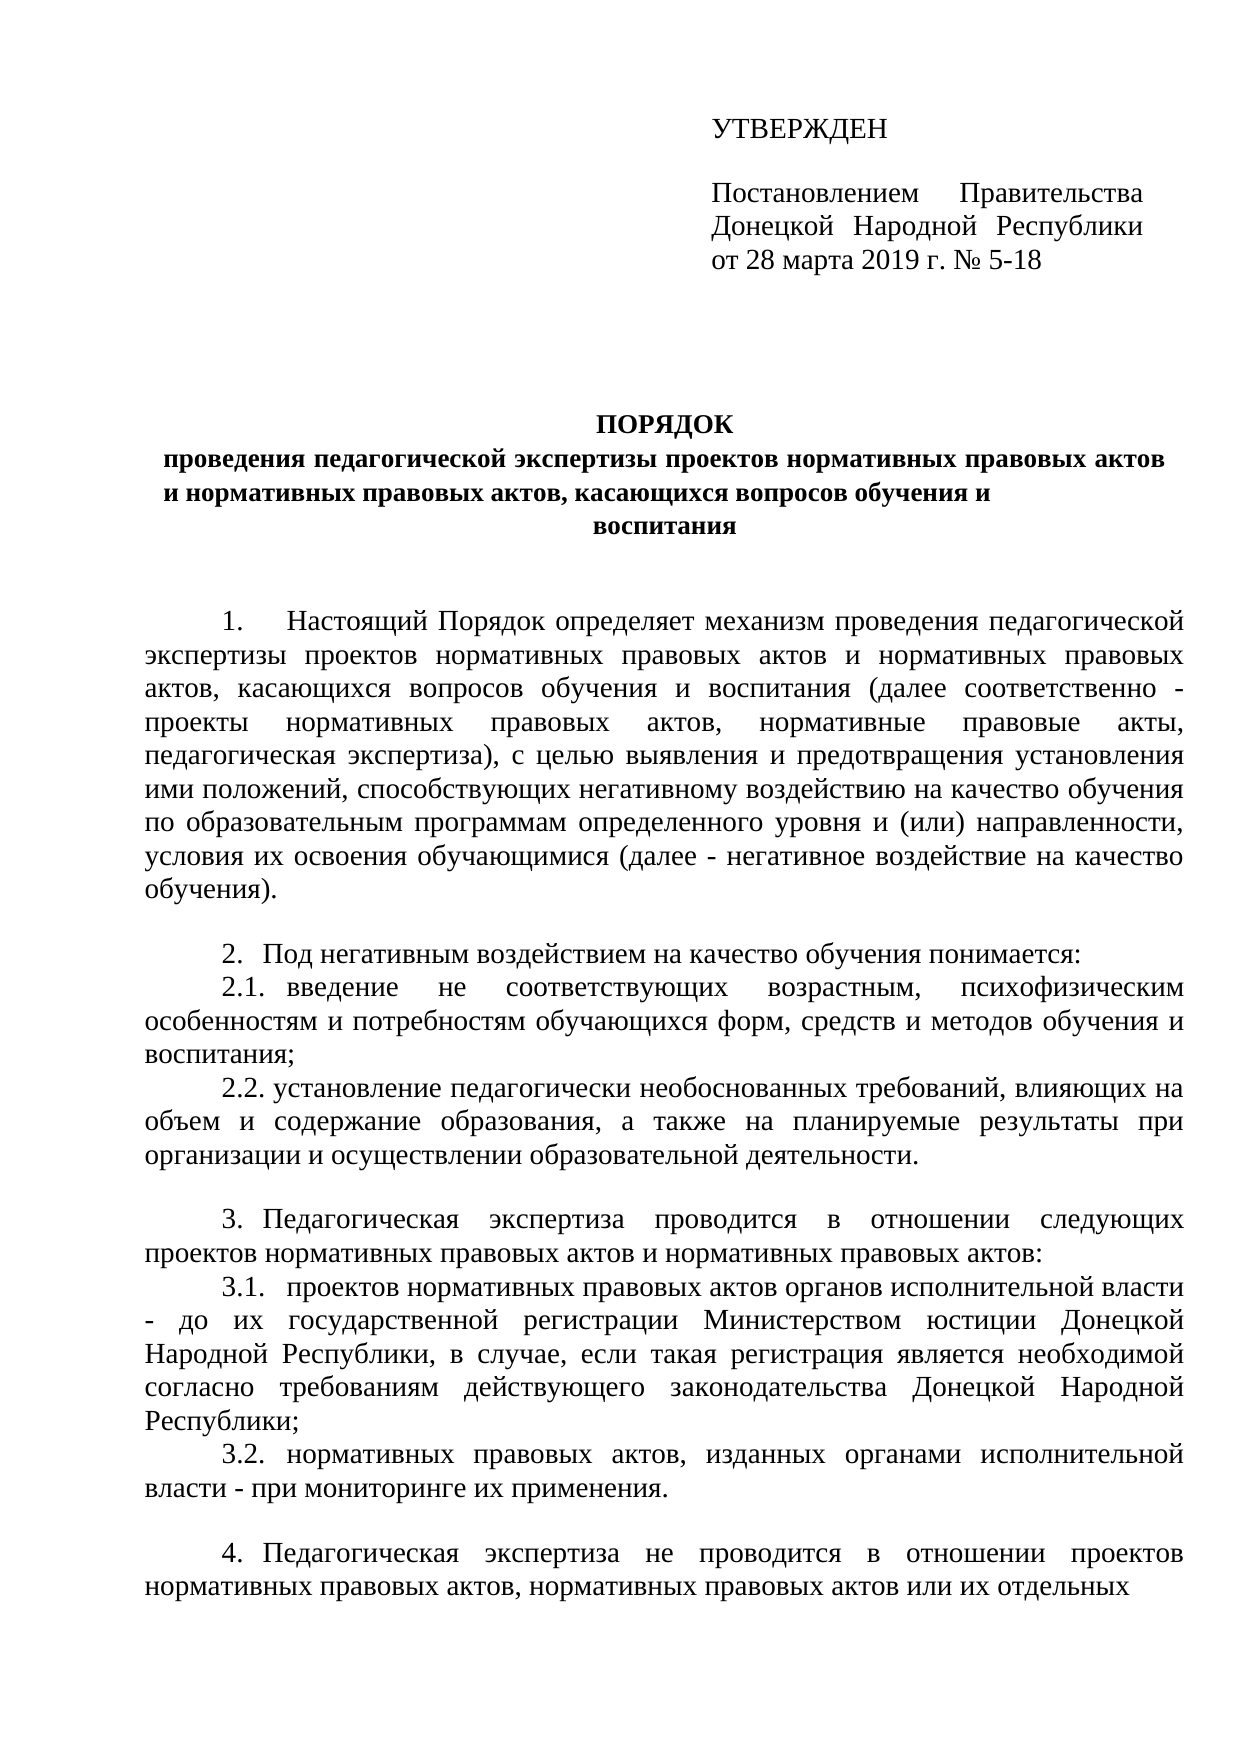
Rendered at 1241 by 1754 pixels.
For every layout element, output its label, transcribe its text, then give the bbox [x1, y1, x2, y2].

list нормативных правовых актов, изданных органами исполнительной власти - при мониторинге их применения. [144, 1437, 1185, 1504]
list установление педагогически необоснованных требований, влияющих на объем и содержание образования, а также на планируемые результаты при организации и осуществлении образовательной деятельности. [144, 1070, 1185, 1171]
list введение не соответствующих возрастным, психофизическим особенностям и потребностям обучающихся форм, средств и методов обучения и воспитания; [144, 969, 1185, 1070]
text УТВЕРЖДЕН [711, 116, 1185, 145]
list Педагогическая экспертиза не проводится в отношении проектов нормативных правовых актов, нормативных правовых актов или их отдельных [144, 1535, 1185, 1602]
text ПОРЯДОК [144, 407, 1185, 441]
list Педагогическая экспертиза проводится в отношении следующих проектов нормативных правовых актов и нормативных правовых актов: [144, 1202, 1185, 1269]
text проведения педагогической экспертизы проектов нормативных правовых актов и нормативных правовых актов, касающихся вопросов обучения и [163, 441, 1166, 508]
text Постановлением Правительства Донецкой Народной Республики от 28 марта 2019 г. № 5-18 [711, 175, 1143, 276]
list проектов нормативных правовых актов органов исполнительной власти - до их государственной регистрации Министерством юстиции Донецкой Народной Республики, в случае, если такая регистрация является необходимой согласно требованиям действующего законодательства Донецкой Народной Республики; [144, 1269, 1185, 1437]
list Настоящий Порядок определяет механизм проведения педагогической экспертизы проектов нормативных правовых актов и нормативных правовых актов, касающихся вопросов обучения и воспитания (далее соответственно - проекты нормативных правовых актов, нормативные правовые акты, педагогическая экспертиза), с целью выявления и предотвращения установления ими положений, способствующих негативному воздействию на качество обучения по образовательным программам определенного уровня и (или) направленности, условия их освоения обучающимися (далее - негативное воздействие на качество обучения). [144, 604, 1185, 906]
list Под негативным воздействием на качество обучения понимается: [144, 940, 1185, 969]
text воспитания [144, 508, 1185, 541]
